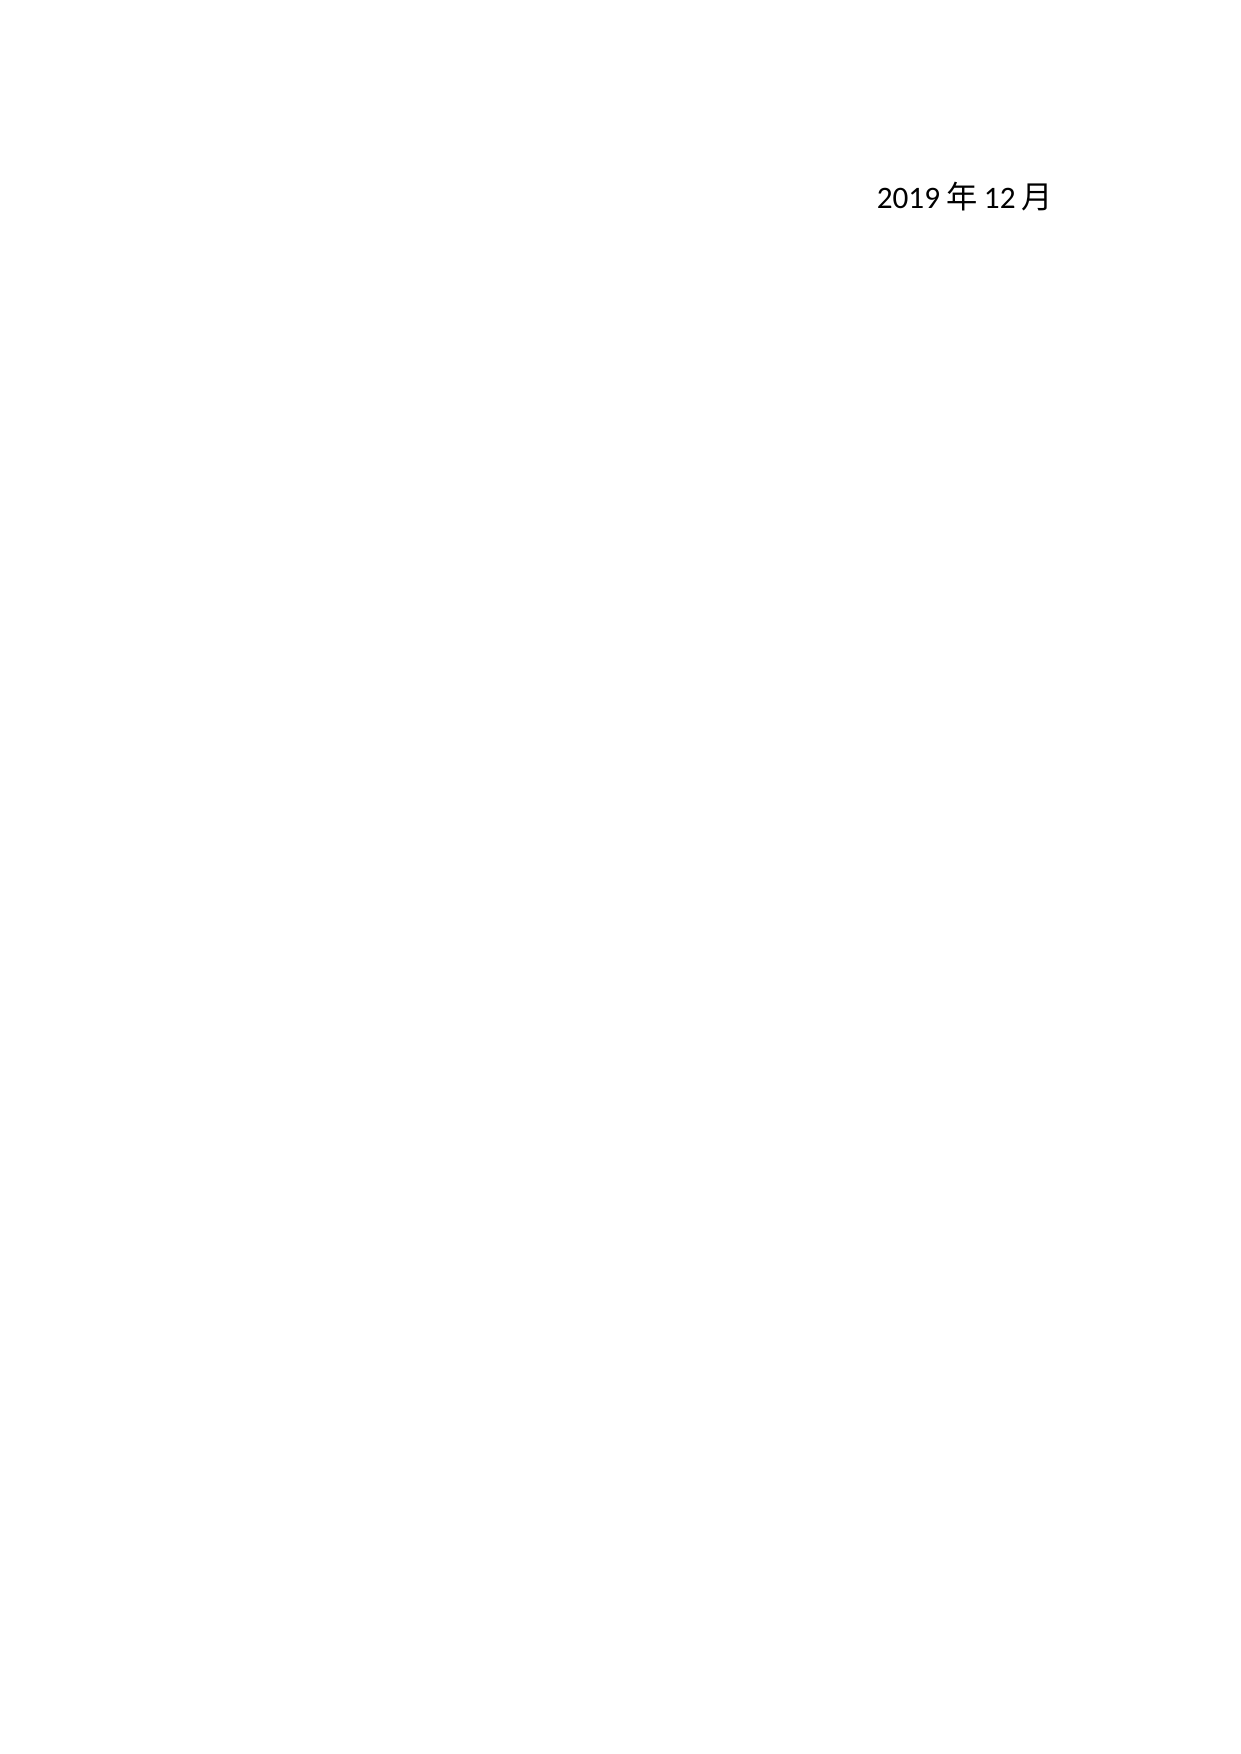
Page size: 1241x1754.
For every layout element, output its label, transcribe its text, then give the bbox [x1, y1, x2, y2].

text 2019年12月 [187, 162, 1053, 227]
